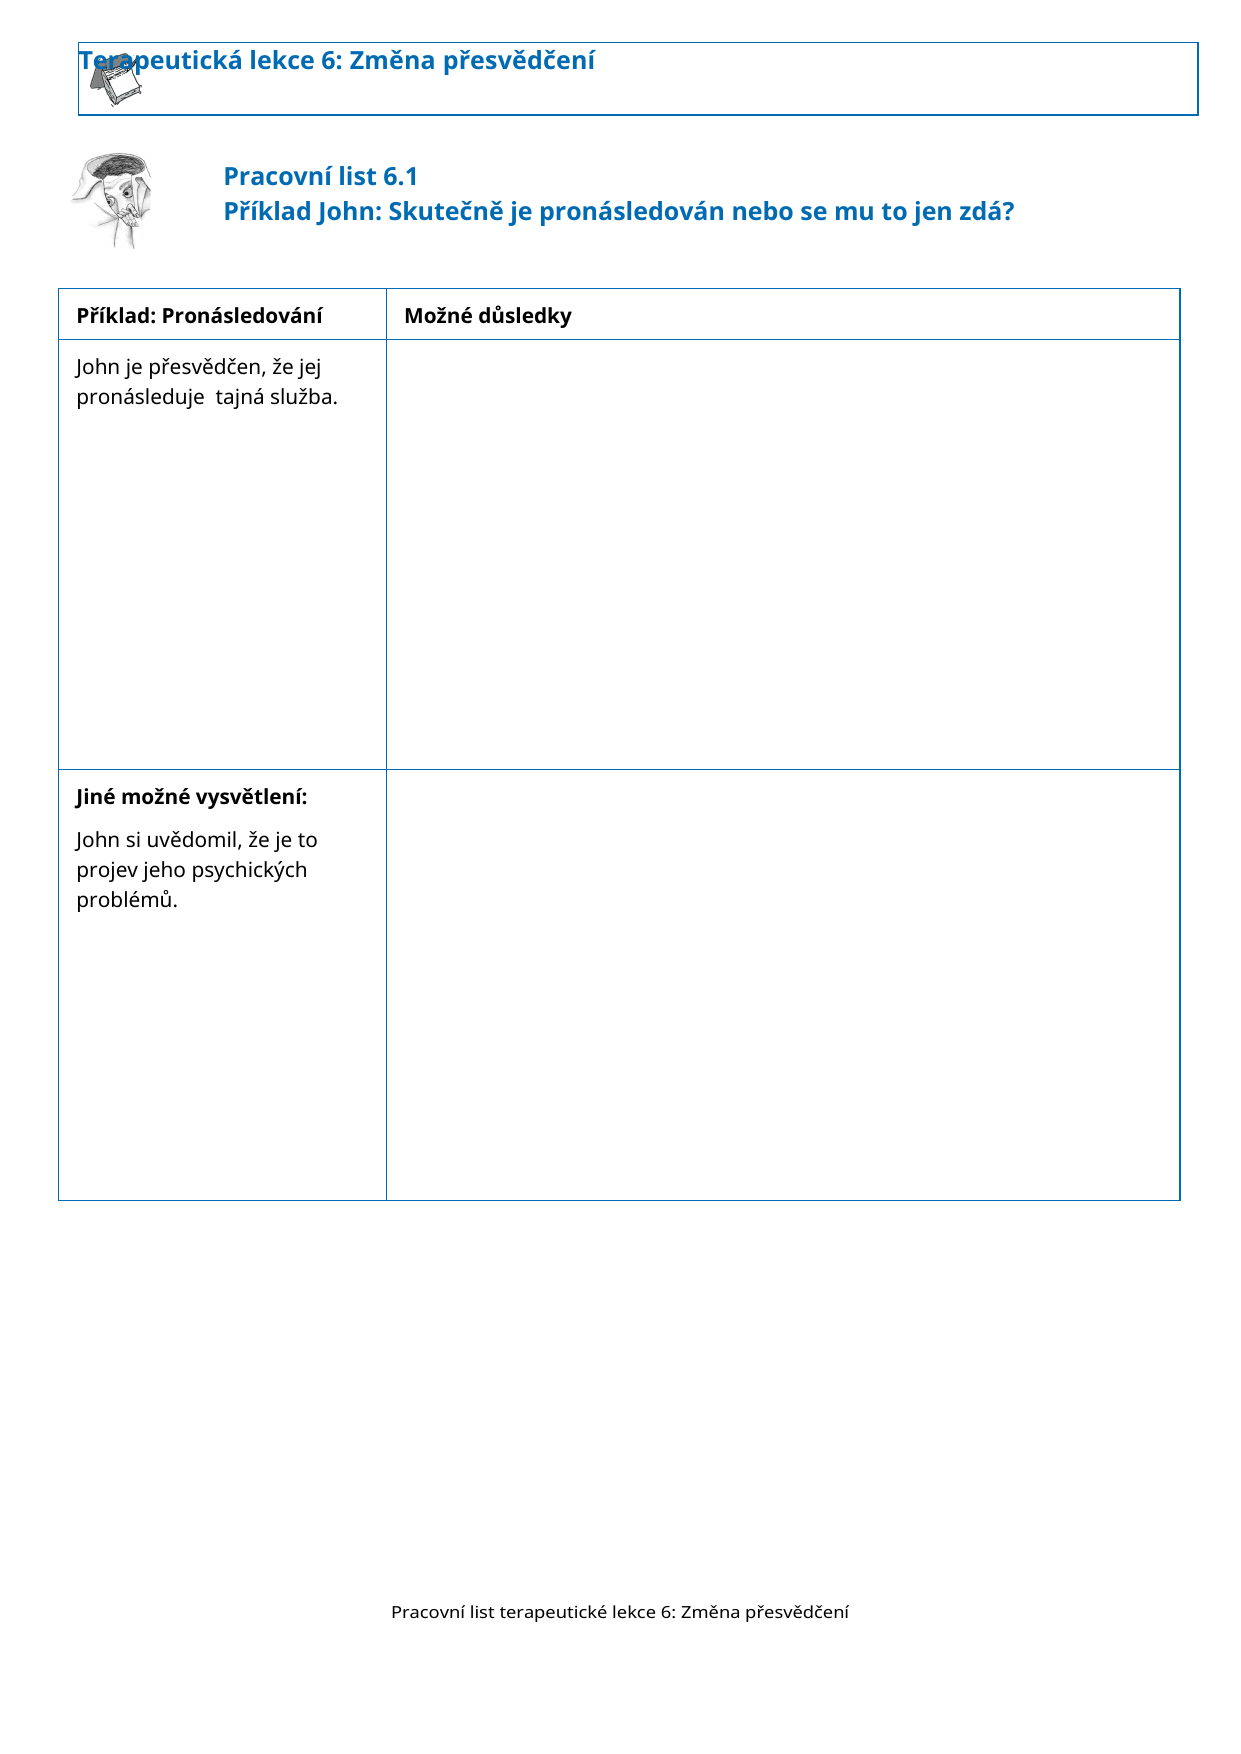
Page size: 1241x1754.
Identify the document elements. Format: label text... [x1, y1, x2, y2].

table_header Možné důsledky [387, 289, 1179, 339]
table_cell [387, 770, 1179, 1200]
table_cell Jiné možné vysvětlení: John si uvědomil, že je to projev jeho psychických problémů. [59, 770, 386, 1200]
text Pracovní list 6.1 [223, 159, 1194, 193]
text Příklad John: Skutečně je pronásledován nebo se mu to jen zdá? [223, 193, 1194, 227]
table_cell John je přesvědčen, že jej pronásleduje tajná služba. [59, 340, 386, 769]
table_header Příklad: Pronásledování [59, 289, 386, 339]
picture [90, 53, 142, 107]
picture [69, 149, 154, 250]
table_cell [387, 340, 1179, 769]
